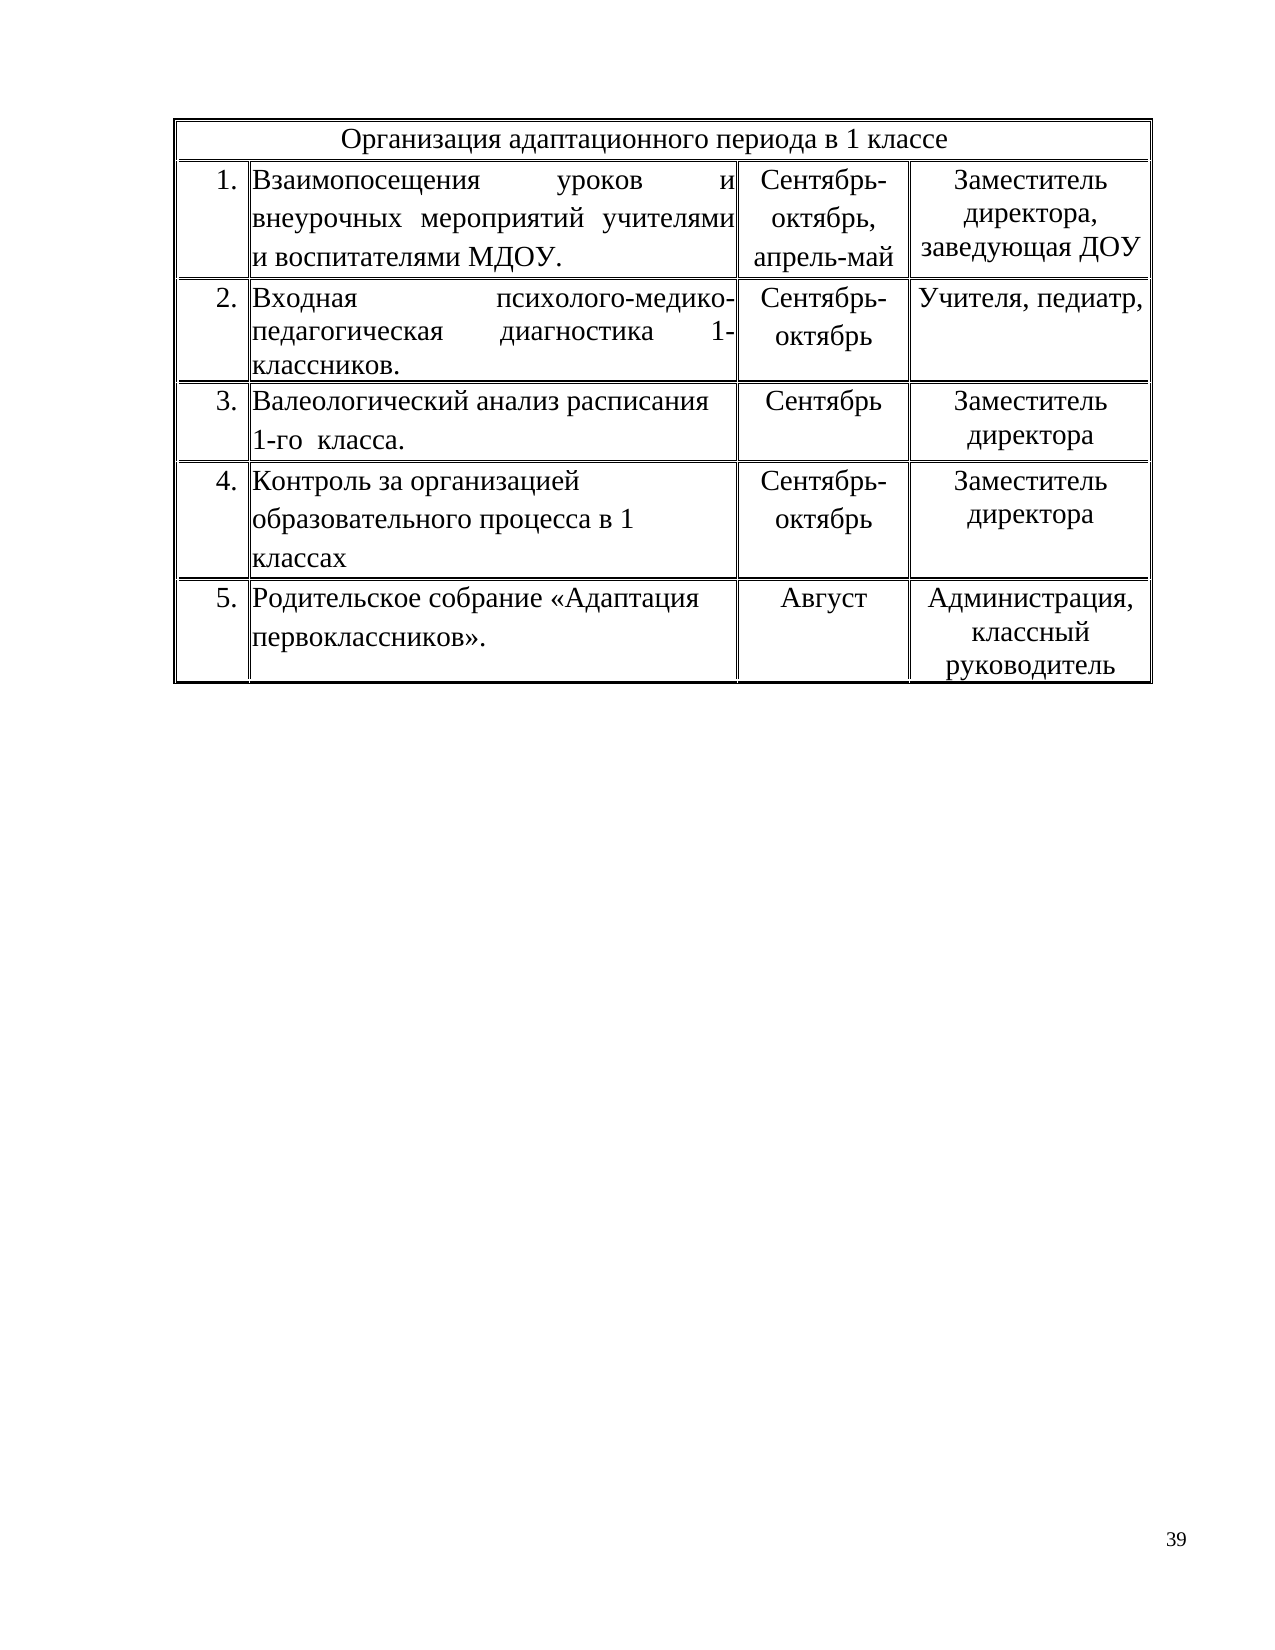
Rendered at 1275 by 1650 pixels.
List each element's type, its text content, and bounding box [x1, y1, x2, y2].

table_cell [175, 159, 249, 276]
table_cell Заместитель директора [911, 460, 1150, 577]
table_cell Родительское собрание «Адаптация первоклассников». [250, 581, 737, 681]
table_cell Взаимопосещения уроков и внеурочных мероприятий учителями и воспитателями МДОУ. [251, 162, 736, 276]
table_cell Заместитель директора [911, 380, 1150, 459]
table_cell Сентябрь-октябрь [739, 463, 908, 577]
table_cell Заместитель директора, заведующая ДОУ [910, 159, 1151, 276]
table_cell Входная психолого-медико-педагогическая диагностика 1-классников. [251, 280, 736, 380]
table_cell Учителя, педиатр, [911, 276, 1150, 380]
table_cell Август [738, 581, 910, 681]
table_cell Администрация, классный руководитель [910, 577, 1150, 681]
table_cell Контроль за организацией образовательного процесса в 1 классах [251, 463, 736, 577]
table_cell Сентябрь-октябрь, апрель-май [739, 162, 908, 276]
table_cell [177, 460, 248, 577]
table_cell [177, 577, 249, 681]
table_cell Сентябрь-октябрь [739, 280, 908, 380]
table_cell Организация адаптационного периода в 1 классе [177, 122, 1150, 159]
table_cell [177, 380, 248, 459]
table_cell Валеологический анализ расписания 1-го класса. [251, 384, 736, 459]
table_cell Сентябрь [739, 384, 908, 459]
table_cell [177, 276, 248, 380]
